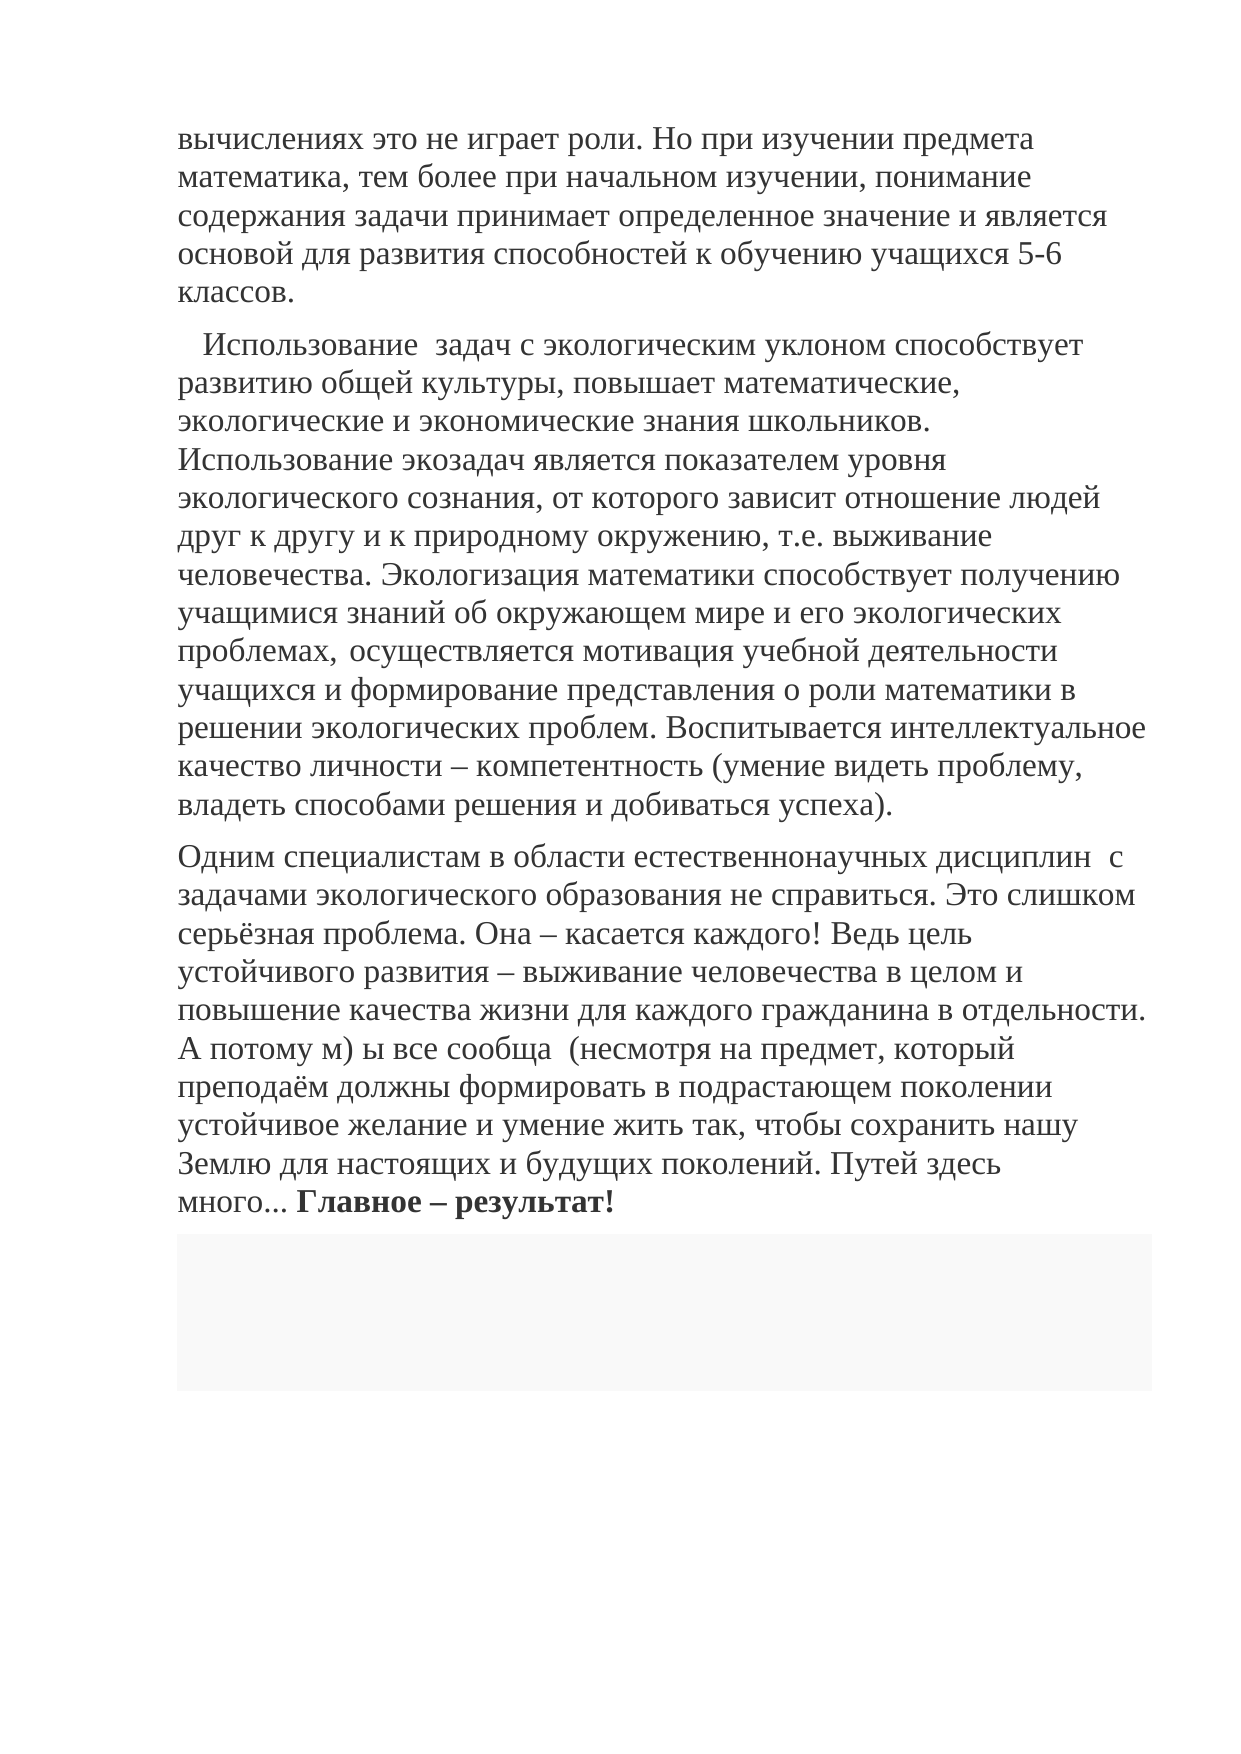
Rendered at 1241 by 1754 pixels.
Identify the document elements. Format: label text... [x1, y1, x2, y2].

text Одним специалистам в области естественнонаучных дисциплин с задачами экологического образования не справиться. Это слишком серьёзная проблема. Она – касается каждого! Ведь цель устойчивого развития – выживание человечества в целом и повышение качества жизни для каждого гражданина в отдельности. А потому м) ы все сообща (несмотря на предмет, который преподаём должны формировать в подрастающем поколении устойчивое желание и умение жить так, чтобы сохранить нашу Землю для настоящих и будущих поколений. Путей здесь много... Главное – результат! [177, 836, 1152, 1219]
text Использование задач с экологическим уклоном способствует развитию общей культуры, повышает математические, экологические и экономические знания школьников. Использование экозадач является показателем уровня экологического сознания, от которого зависит отношение людей друг к другу и к природному окружению, т.е. выживание человечества. Экологизация математики способствует получению учащимися знаний об окружающем мире и его экологических проблемах, осуществляется мотивация учебной деятельности учащихся и формирование представления о роли математики в решении экологических проблем. Воспитывается интеллектуальное качество личности – компетентность (умение видеть проблему, владеть способами решения и добиваться успеха). [177, 324, 1152, 822]
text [177, 118, 1152, 310]
